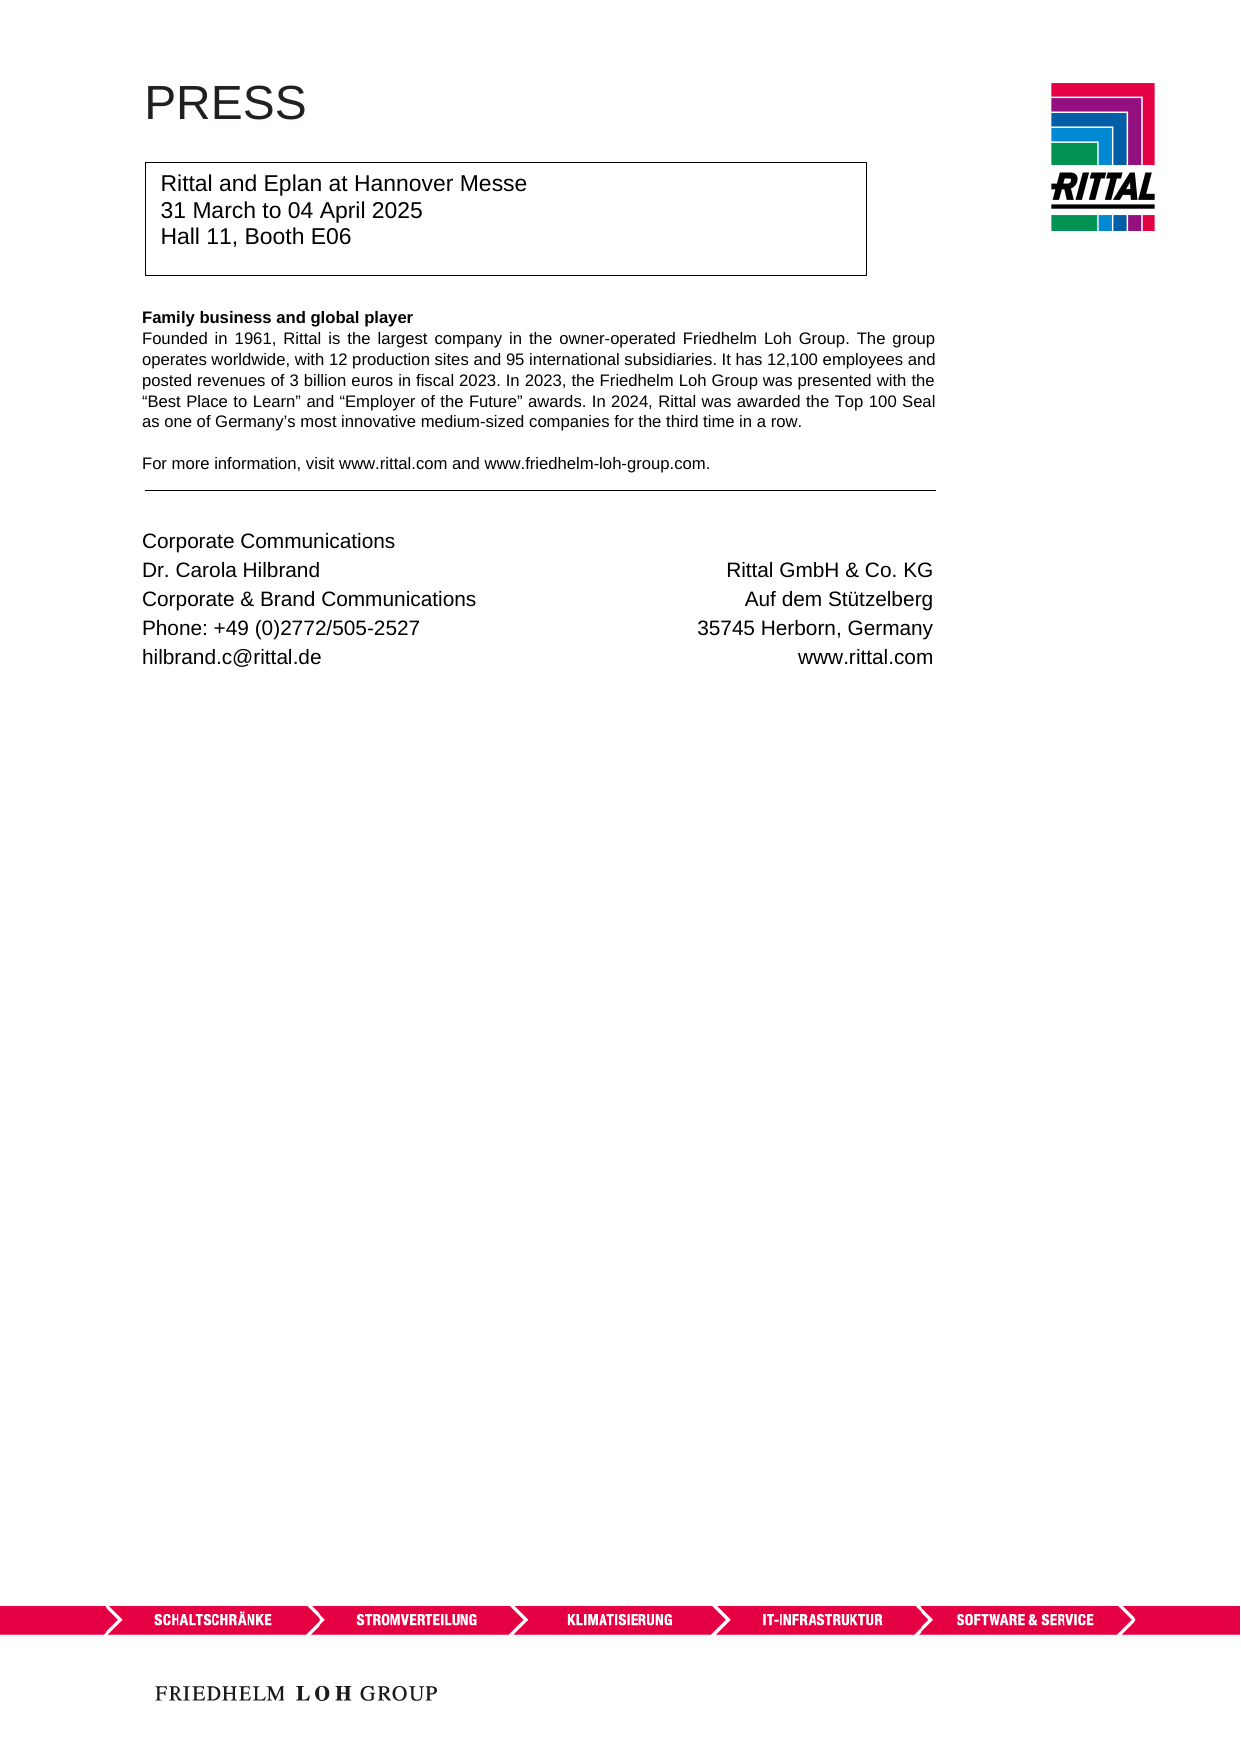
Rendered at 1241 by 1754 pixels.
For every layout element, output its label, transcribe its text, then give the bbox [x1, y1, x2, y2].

picture [0, 1606, 1238, 1700]
text Corporate Communications [142, 525, 936, 554]
text Phone: +49 (0)2772/505-2527 35745 Herborn, Germany [142, 612, 936, 641]
text Founded in 1961, Rittal is the largest company in the owner-operated Friedhelm Loh Group. The group operates worldwide, with 12 production sites and 95 international subsidiaries. It has 12,100 employees and posted revenues of 3 billion euros in fiscal 2023. In 2023, the Friedhelm Loh Group was presented with the “Best Place to Learn” and “Employer of the Future” awards. In 2024, Rittal was awarded the Top 100 Seal as one of Germany’s most innovative medium-sized companies for the third time in a row. [142, 328, 936, 432]
text For more information, visit www.rittal.com and www.friedhelm-loh-group.com. [142, 453, 936, 474]
text Corporate & Brand Communications Auf dem Stützelberg [142, 583, 936, 612]
text Dr. Carola Hilbrand Rittal GmbH & Co. KG [142, 554, 936, 583]
text hilbrand.c@rittal.de www.rittal.com [142, 641, 936, 671]
picture [1051, 83, 1155, 231]
text Family business and global player [142, 307, 936, 328]
